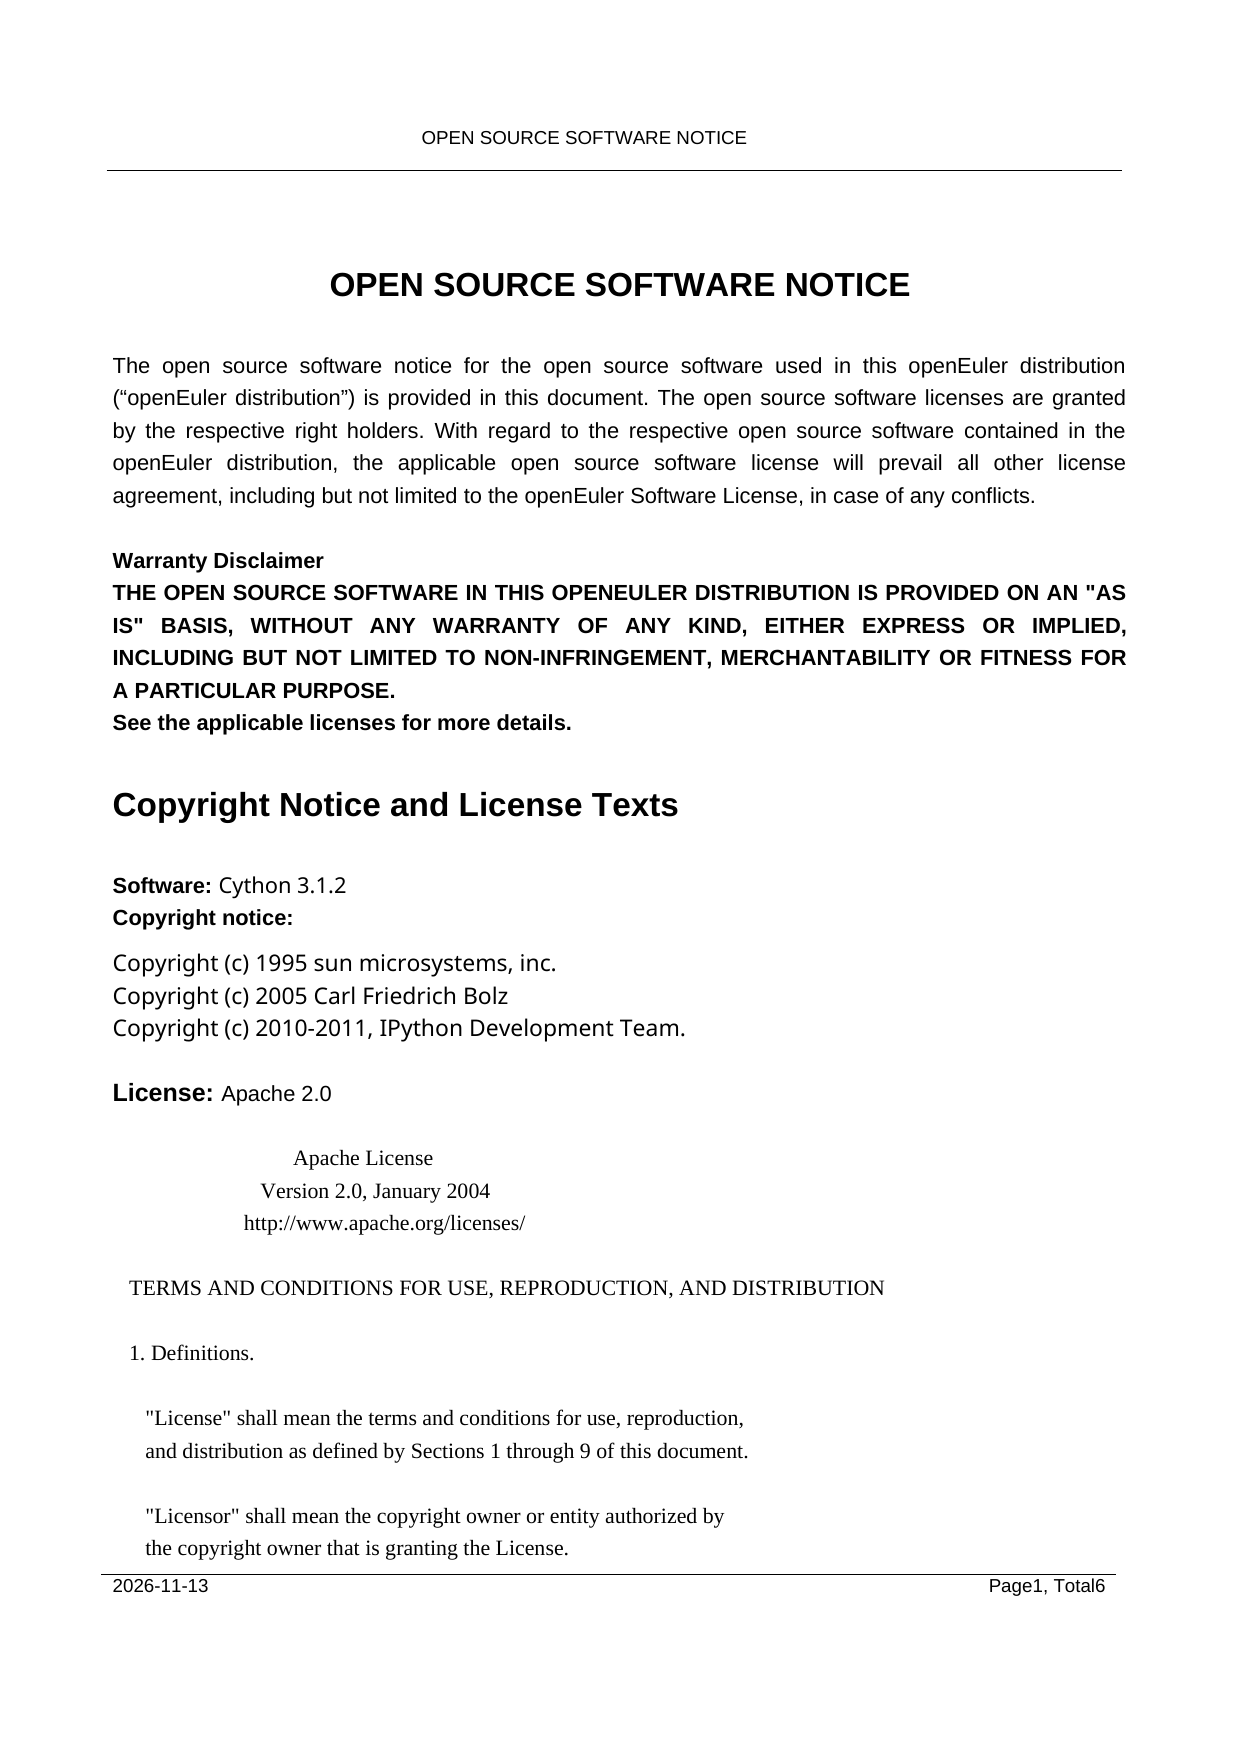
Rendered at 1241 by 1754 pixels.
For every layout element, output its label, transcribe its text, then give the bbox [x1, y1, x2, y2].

text Warranty Disclaimer [112, 544, 1128, 576]
text Copyright Notice and License Texts [112, 771, 1128, 836]
text THE OPEN SOURCE SOFTWARE IN THIS OPENEULER DISTRIBUTION IS PROVIDED ON AN "AS IS" BASIS, WITHOUT ANY WARRANTY OF ANY KIND, EITHER EXPRESS OR IMPLIED, INCLUDING BUT NOT LIMITED TO NON-INFRINGEMENT, MERCHANTABILITY OR FITNESS FOR A PARTICULAR PURPOSE. See the applicable licenses for more details. [112, 576, 1128, 739]
title Software: Cython 3.1.2 [112, 869, 1128, 901]
text Copyright notice: [112, 901, 1128, 934]
text License: Apache 2.0 [112, 1077, 1128, 1109]
text Copyright (c) 1995 sun microsystems, inc. Copyright (c) 2005 Carl Friedrich Bolz Copyright (c) 2010-2011, IPython Development Team. [112, 947, 1128, 1077]
text The open source software notice for the open source software used in this openEuler distribution (“openEuler distribution”) is provided in this document. The open source software licenses are granted by the respective right holders. With regard to the respective open source software contained in the openEuler distribution, the applicable open source software license will prevail all other license agreement, including but not limited to the openEuler Software License, in case of any conflicts. [112, 349, 1128, 511]
text OPEN SOURCE SOFTWARE NOTICE [112, 251, 1128, 316]
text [112, 1109, 1128, 1564]
